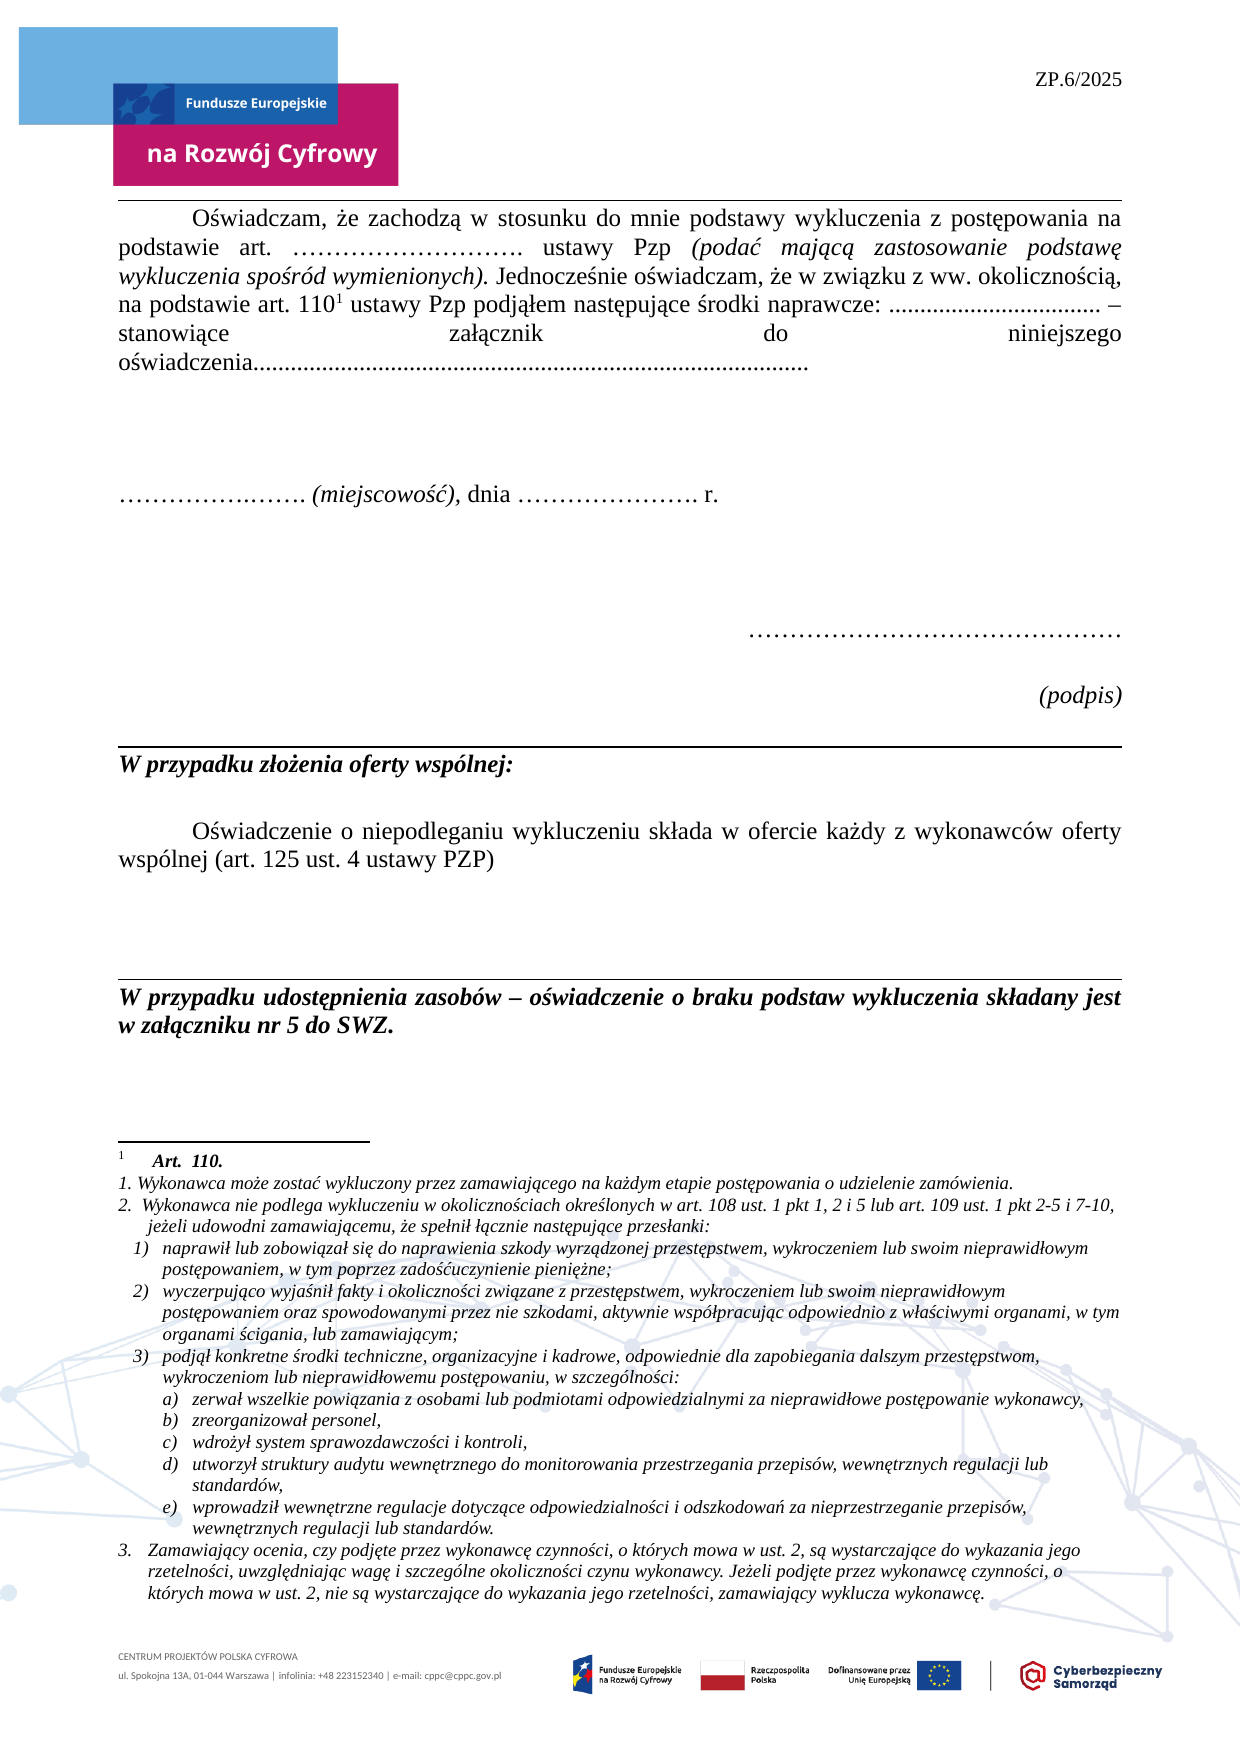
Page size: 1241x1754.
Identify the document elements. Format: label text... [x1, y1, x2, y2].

text Oświadczam, że zachodzą w stosunku do mnie podstawy wykluczenia z postępowania na podstawie art. ………………………. ustawy Pzp (podać mającą zastosowanie podstawę wykluczenia spośród wymienionych). Jednocześnie oświadczam, że w związku z ww. okolicznością, na podstawie art. 110 ustawy Pzp podjąłem następujące środki naprawcze: .................................. – stanowiące załącznik do niniejszego oświadczenia......................................................................................... [118, 201, 1122, 376]
text W przypadku udostępnienia zasobów – oświadczenie o braku podstaw wykluczenia składany jest w załączniku nr 5 do SWZ. [118, 980, 1122, 1039]
text …………….……. (miejscowość), dnia …………………. r. [118, 479, 1122, 508]
picture [0, 1221, 1240, 1754]
text (podpis) [118, 680, 1122, 709]
picture [18, 27, 399, 186]
text Oświadczenie o niepodleganiu wykluczeniu składa w ofercie każdy z wykonawców oferty wspólnej (art. 125 ust. 4 ustawy PZP) [118, 813, 1122, 873]
text W przypadku złożenia oferty wspólnej: [118, 748, 1122, 778]
text ……………………………………… [118, 614, 1122, 643]
